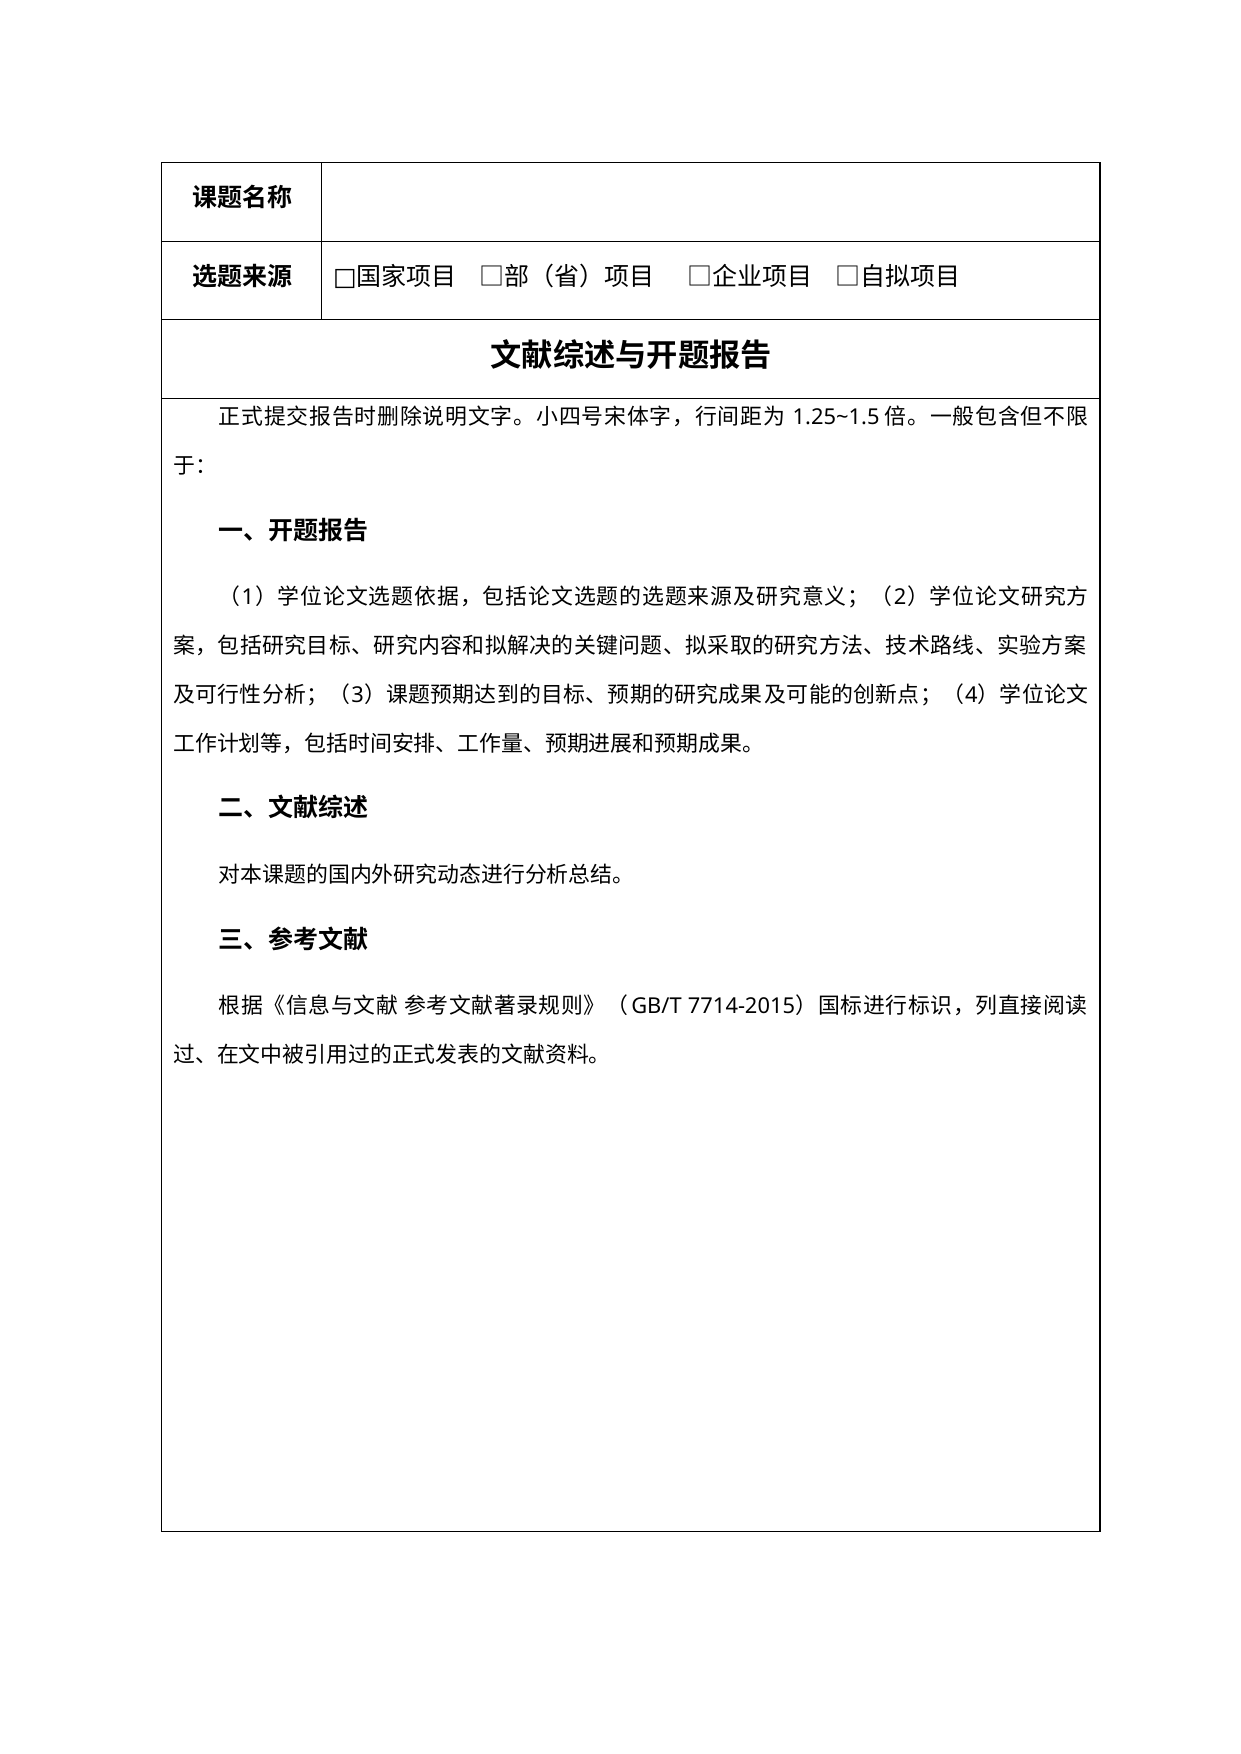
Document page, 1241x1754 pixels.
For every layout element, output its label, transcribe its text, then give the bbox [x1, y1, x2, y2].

table_cell □国家项目 □部（省）项目 □企业项目 □自拟项目 [322, 242, 1099, 319]
table_cell 选题来源 [162, 242, 321, 319]
table_cell 文献综述与开题报告 [162, 320, 1099, 398]
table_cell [162, 399, 1099, 1531]
table_header 课题名称 [162, 163, 321, 241]
table_header [322, 163, 1099, 241]
